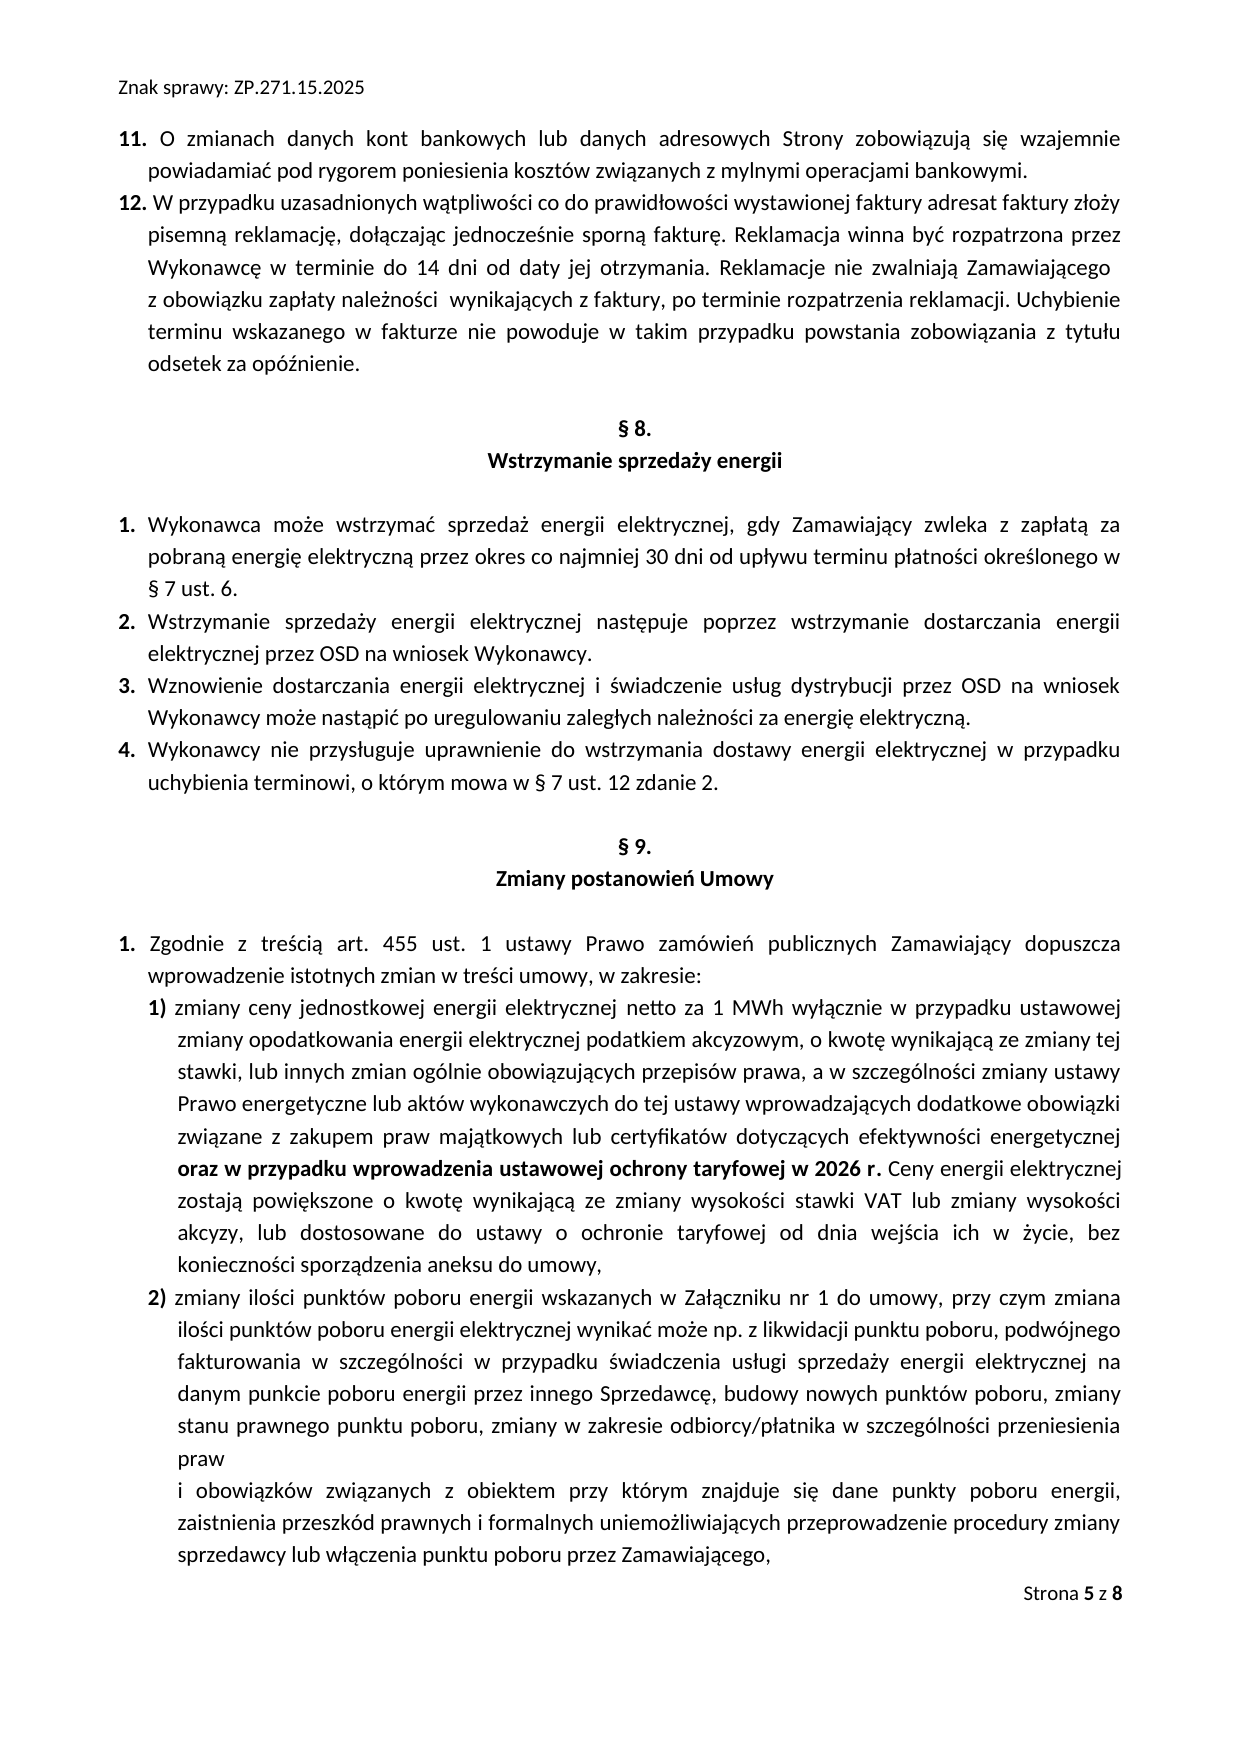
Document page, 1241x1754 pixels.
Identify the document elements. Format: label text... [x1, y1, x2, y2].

text 3. Wznowienie dostarczania energii elektrycznej i świadczenie usług dystrybucji przez OSD na wniosek Wykonawcy może nastąpić po uregulowaniu zaległych należności za energię elektryczną. [118, 671, 1122, 731]
text 2) zmiany ilości punktów poboru energii wskazanych w Załączniku nr 1 do umowy, przy czym zmiana ilości punktów poboru energii elektrycznej wynikać może np. z likwidacji punktu poboru, podwójnego fakturowania w szczególności w przypadku świadczenia usługi sprzedaży energii elektrycznej na danym punkcie poboru energii przez innego Sprzedawcę, budowy nowych punktów poboru, zmiany stanu prawnego punktu poboru, zmiany w zakresie odbiorcy/płatnika w szczególności przeniesienia praw i obowiązków związanych z obiektem przy którym znajduje się dane punkty poboru energii, zaistnienia przeszkód prawnych i formalnych uniemożliwiających przeprowadzenie procedury zmiany sprzedawcy lub włączenia punktu poboru przez Zamawiającego, [148, 1283, 1122, 1568]
text 1) zmiany ceny jednostkowej energii elektrycznej netto za 1 MWh wyłącznie w przypadku ustawowej zmiany opodatkowania energii elektrycznej podatkiem akcyzowym, o kwotę wynikającą ze zmiany tej stawki, lub innych zmian ogólnie obowiązujących przepisów prawa, a w szczególności zmiany ustawy Prawo energetyczne lub aktów wykonawczych do tej ustawy wprowadzających dodatkowe obowiązki związane z zakupem praw majątkowych lub certyfikatów dotyczących efektywności energetycznej oraz w przypadku wprowadzenia ustawowej ochrony taryfowej w 2026 r. Ceny energii elektrycznej zostają powiększone o kwotę wynikającą ze zmiany wysokości stawki VAT lub zmiany wysokości akcyzy, lub dostosowane do ustawy o ochronie taryfowej od dnia wejścia ich w życie, bez konieczności sporządzenia aneksu do umowy, [148, 993, 1122, 1278]
text Wstrzymanie sprzedaży energii [88, 446, 1152, 474]
text 4. Wykonawcy nie przysługuje uprawnienie do wstrzymania dostawy energii elektrycznej w przypadku uchybienia terminowi, o którym mowa w § 7 ust. 12 zdanie 2. [118, 736, 1122, 796]
text 1. Wykonawca może wstrzymać sprzedaż energii elektrycznej, gdy Zamawiający zwleka z zapłatą za pobraną energię elektryczną przez okres co najmniej 30 dni od upływu terminu płatności określonego w § 7 ust. 6. [118, 510, 1122, 603]
text § 9. [88, 832, 1152, 860]
text 11. O zmianach danych kont bankowych lub danych adresowych Strony zobowiązują się wzajemnie powiadamiać pod rygorem poniesienia kosztów związanych z mylnymi operacjami bankowymi. [118, 124, 1122, 184]
text 1. Zgodnie z treścią art. 455 ust. 1 ustawy Prawo zamówień publicznych Zamawiający dopuszcza wprowadzenie istotnych zmian w treści umowy, w zakresie: [118, 929, 1122, 989]
text 2. Wstrzymanie sprzedaży energii elektrycznej następuje poprzez wstrzymanie dostarczania energii elektrycznej przez OSD na wniosek Wykonawcy. [118, 607, 1122, 667]
text 12. W przypadku uzasadnionych wątpliwości co do prawidłowości wystawionej faktury adresat faktury złoży pisemną reklamację, dołączając jednocześnie sporną fakturę. Reklamacja winna być rozpatrzona przez Wykonawcę w terminie do 14 dni od daty jej otrzymania. Reklamacje nie zwalniają Zamawiającego z obowiązku zapłaty należności wynikających z faktury, po terminie rozpatrzenia reklamacji. Uchybienie terminu wskazanego w fakturze nie powoduje w takim przypadku powstania zobowiązania z tytułu odsetek za opóźnienie. [118, 188, 1122, 377]
text § 8. [88, 414, 1152, 442]
text Zmiany postanowień Umowy [88, 864, 1152, 892]
